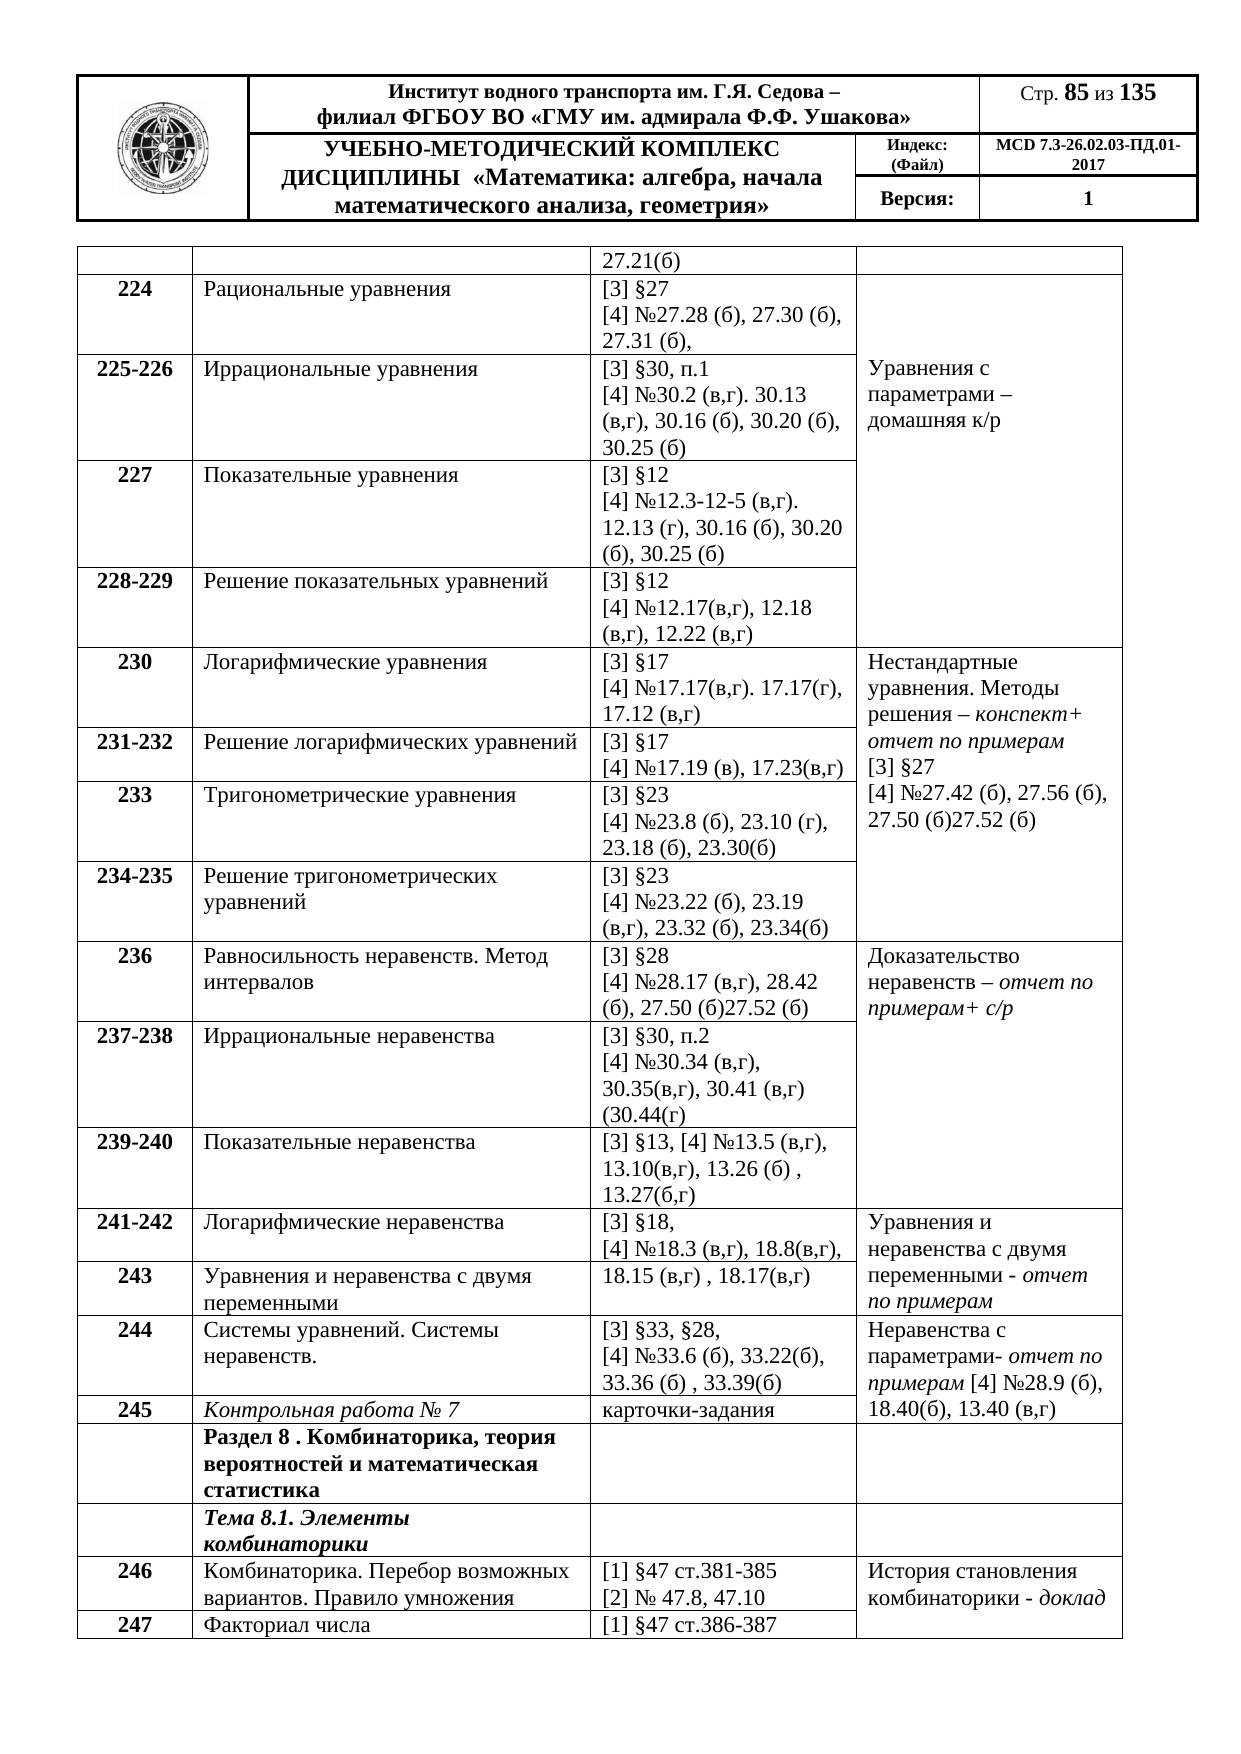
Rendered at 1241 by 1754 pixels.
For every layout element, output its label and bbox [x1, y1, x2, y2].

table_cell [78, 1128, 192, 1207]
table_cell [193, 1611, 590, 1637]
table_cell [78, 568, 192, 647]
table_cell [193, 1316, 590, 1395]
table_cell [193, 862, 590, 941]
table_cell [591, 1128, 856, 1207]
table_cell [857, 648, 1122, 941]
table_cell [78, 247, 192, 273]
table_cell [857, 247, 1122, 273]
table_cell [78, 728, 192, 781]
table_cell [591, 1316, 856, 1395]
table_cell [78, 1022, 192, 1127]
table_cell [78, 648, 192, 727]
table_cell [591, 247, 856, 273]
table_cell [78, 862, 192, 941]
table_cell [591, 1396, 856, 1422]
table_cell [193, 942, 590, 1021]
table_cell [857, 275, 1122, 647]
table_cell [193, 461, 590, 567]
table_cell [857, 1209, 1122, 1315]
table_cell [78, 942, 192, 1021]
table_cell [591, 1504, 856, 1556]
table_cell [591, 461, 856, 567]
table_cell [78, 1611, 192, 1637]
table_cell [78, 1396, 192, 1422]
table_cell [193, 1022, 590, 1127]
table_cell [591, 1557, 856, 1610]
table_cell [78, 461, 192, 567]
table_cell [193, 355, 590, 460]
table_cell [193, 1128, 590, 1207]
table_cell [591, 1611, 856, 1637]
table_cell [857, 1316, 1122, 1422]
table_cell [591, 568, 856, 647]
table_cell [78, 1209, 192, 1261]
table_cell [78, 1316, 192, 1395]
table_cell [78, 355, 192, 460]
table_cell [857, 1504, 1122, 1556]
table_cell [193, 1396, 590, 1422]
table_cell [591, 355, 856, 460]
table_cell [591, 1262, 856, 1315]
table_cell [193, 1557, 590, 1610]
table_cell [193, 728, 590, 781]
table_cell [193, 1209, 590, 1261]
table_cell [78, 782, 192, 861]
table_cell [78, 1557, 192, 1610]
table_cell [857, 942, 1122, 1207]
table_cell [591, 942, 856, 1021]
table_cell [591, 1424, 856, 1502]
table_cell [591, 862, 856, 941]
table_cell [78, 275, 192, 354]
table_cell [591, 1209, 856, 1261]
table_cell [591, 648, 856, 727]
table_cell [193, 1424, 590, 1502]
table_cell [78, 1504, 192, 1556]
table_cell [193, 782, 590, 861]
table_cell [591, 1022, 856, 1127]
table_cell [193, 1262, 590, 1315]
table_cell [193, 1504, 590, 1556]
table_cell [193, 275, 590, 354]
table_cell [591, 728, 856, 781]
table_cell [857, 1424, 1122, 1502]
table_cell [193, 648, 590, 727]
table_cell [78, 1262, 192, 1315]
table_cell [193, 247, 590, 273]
picture [117, 102, 209, 194]
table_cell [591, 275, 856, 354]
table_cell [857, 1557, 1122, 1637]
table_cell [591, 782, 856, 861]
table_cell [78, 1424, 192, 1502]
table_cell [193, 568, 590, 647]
